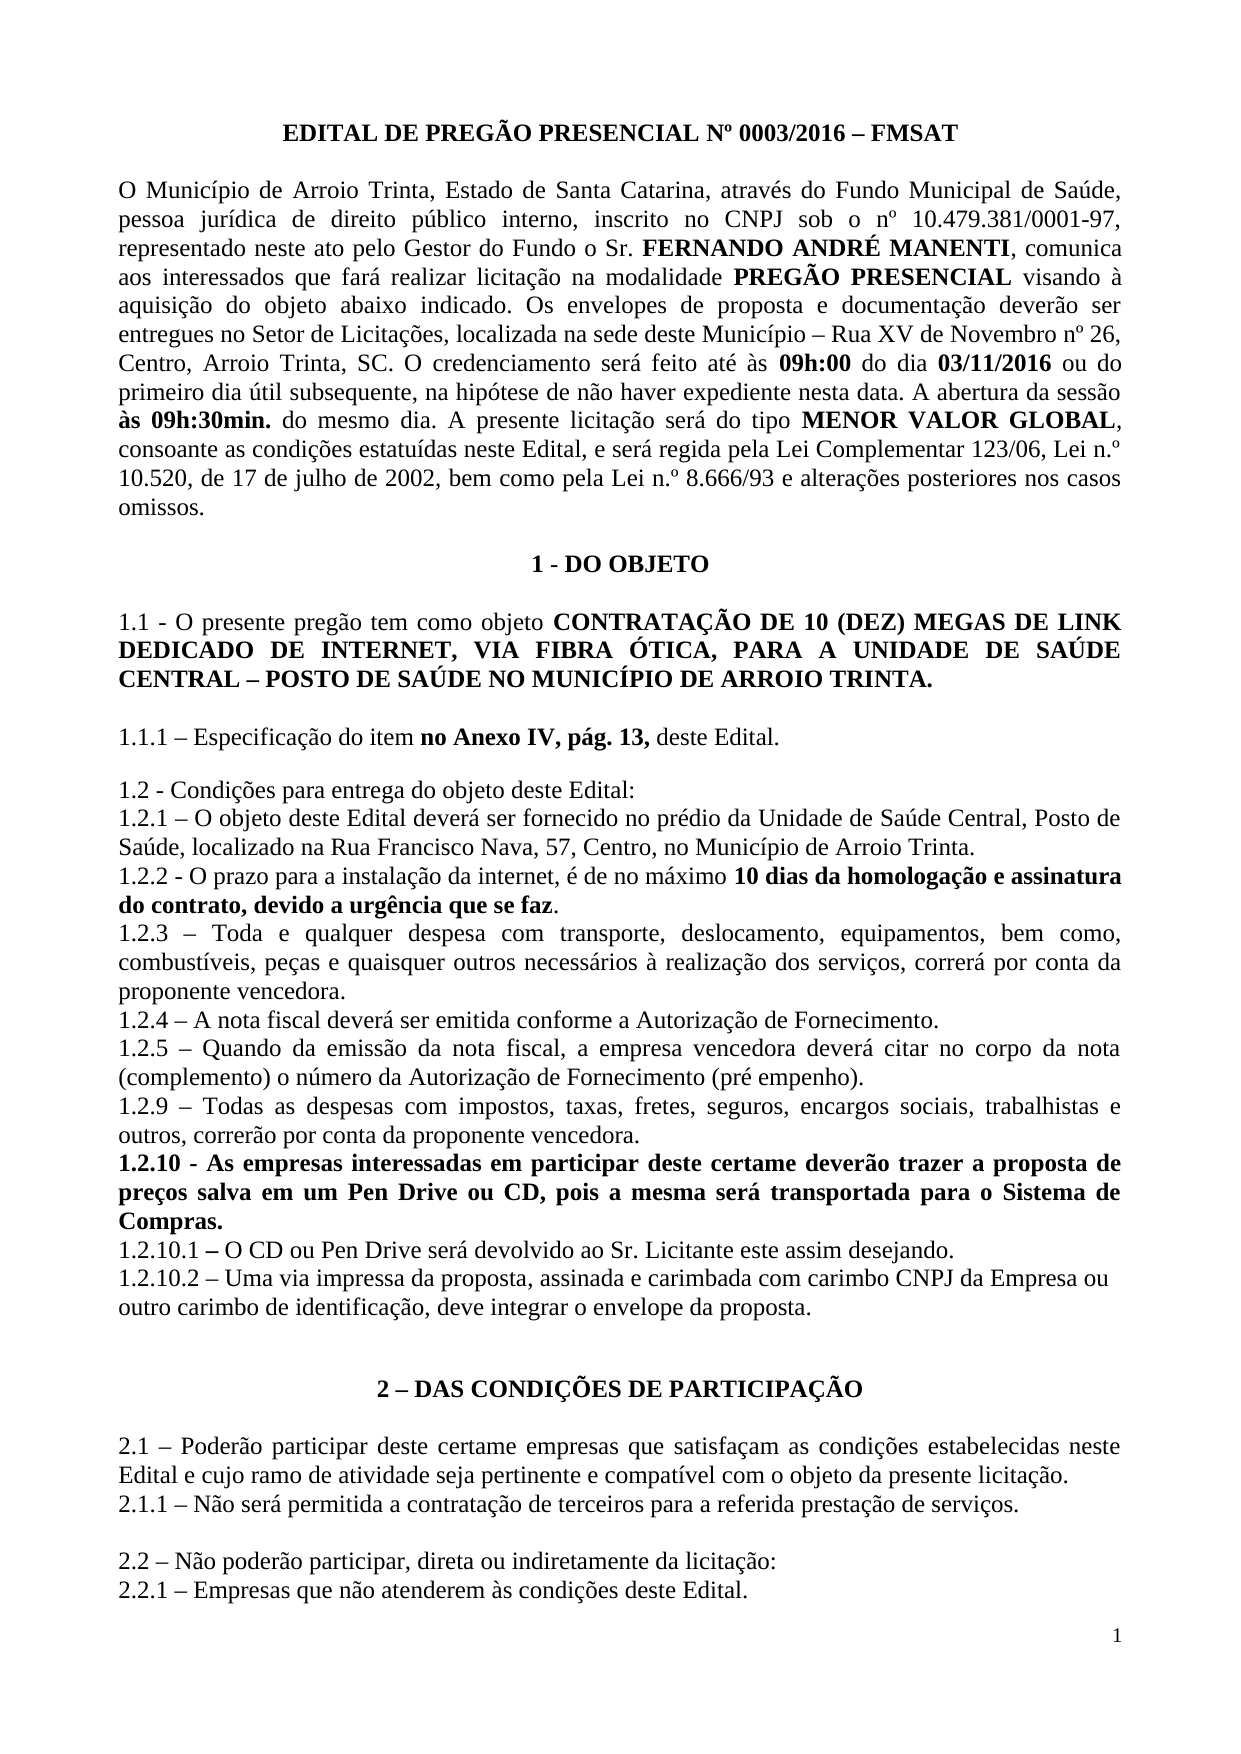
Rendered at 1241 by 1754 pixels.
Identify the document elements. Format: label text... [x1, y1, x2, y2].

text 1 - DO OBJETO [118, 549, 1122, 578]
text 1.1 - O presente pregão tem como objeto CONTRATAÇÃO DE 10 (DEZ) MEGAS DE LINK DEDICADO DE INTERNET, VIA FIBRA ÓTICA, PARA A UNIDADE DE SAÚDE CENTRAL – POSTO DE SAÚDE NO MUNICÍPIO DE ARROIO TRINTA. [118, 607, 1122, 693]
title 1.2.10.1 – O CD ou Pen Drive será devolvido ao Sr. Licitante este assim desejando. 1.2.10.2 – Uma via impressa da proposta, assinada e carimbada com carimbo CNPJ da Empresa ou outro carimbo de identificação, deve integrar o envelope da proposta. [118, 1235, 1122, 1321]
text 1.2.2 - O prazo para a instalação da internet, é de no máximo 10 dias da homologação e assinatura do contrato, devido a urgência que se faz. [118, 861, 1122, 918]
title 2.2 – Não poderão participar, direta ou indiretamente da licitação: [118, 1546, 1122, 1575]
text 1.2.1 – O objeto deste Edital deverá ser fornecido no prédio da Unidade de Saúde Central, Posto de Saúde, localizado na Rua Francisco Nava, 57, Centro, no Município de Arroio Trinta. [118, 803, 1122, 861]
text 1.2.9 – Todas as despesas com impostos, taxas, fretes, seguros, encargos sociais, trabalhistas e outros, correrão por conta da proponente vencedora. [118, 1091, 1122, 1148]
text 1.2 - Condições para entrega do objeto deste Edital: [118, 775, 1122, 803]
title 2.1 – Poderão participar deste certame empresas que satisfaçam as condições estabelecidas neste Edital e cujo ramo de atividade seja pertinente e compatível com o objeto da presente licitação. [118, 1431, 1122, 1489]
text O Município de Arroio Trinta, Estado de Santa Catarina, através do Fundo Municipal de Saúde, pessoa jurídica de direito público interno, inscrito no CNPJ sob o nº 10.479.381/0001-97, representado neste ato pelo Gestor do Fundo o Sr. FERNANDO ANDRÉ MANENTI, comunica aos interessados que fará realizar licitação na modalidade PREGÃO PRESENCIAL visando à aquisição do objeto abaixo indicado. Os envelopes de proposta e documentação deverão ser entregues no Setor de Licitações, localizada na sede deste Município – Rua XV de Novembro nº 26, Centro, Arroio Trinta, SC. O credenciamento será feito até às 09h:00 do dia 03/11/2016 ou do primeiro dia útil subsequente, na hipótese de não haver expediente nesta data. A abertura da sessão às 09h:30min. do mesmo dia. A presente licitação será do tipo MENOR VALOR GLOBAL, consoante as condições estatuídas neste Edital, e será regida pela Lei Complementar 123/06, Lei n.º 10.520, de 17 de julho de 2002, bem como pela Lei n.º 8.666/93 e alterações posteriores nos casos omissos. [118, 176, 1122, 521]
text 1.2.4 – A nota fiscal deverá ser emitida conforme a Autorização de Fornecimento. [118, 1005, 1122, 1033]
subtitle EDITAL DE PREGÃO PRESENCIAL Nº 0003/2016 – FMSAT [118, 118, 1122, 147]
text 1.2.5 – Quando da emissão da nota fiscal, a empresa vencedora deverá citar no corpo da nota (complemento) o número da Autorização de Fornecimento (pré empenho). [118, 1033, 1122, 1091]
text 2.1.1 – Não será permitida a contratação de terceiros para a referida prestação de serviços. [118, 1489, 1122, 1517]
text 1.2.3 – Toda e qualquer despesa com transporte, deslocamento, equipamentos, bem como, combustíveis, peças e quaisquer outros necessários à realização dos serviços, correrá por conta da proponente vencedora. [118, 918, 1122, 1005]
text 1.1.1 – Especificação do item no Anexo IV, pág. 13, deste Edital. [118, 722, 1122, 751]
title 1.2.10 - As empresas interessadas em participar deste certame deverão trazer a proposta de preços salva em um Pen Drive ou CD, pois a mesma será transportada para o Sistema de Compras. [118, 1148, 1122, 1235]
title 2 – DAS CONDIÇÕES DE PARTICIPAÇÃO [118, 1374, 1122, 1402]
title 2.2.1 – Empresas que não atenderem às condições deste Edital. [118, 1575, 1122, 1604]
